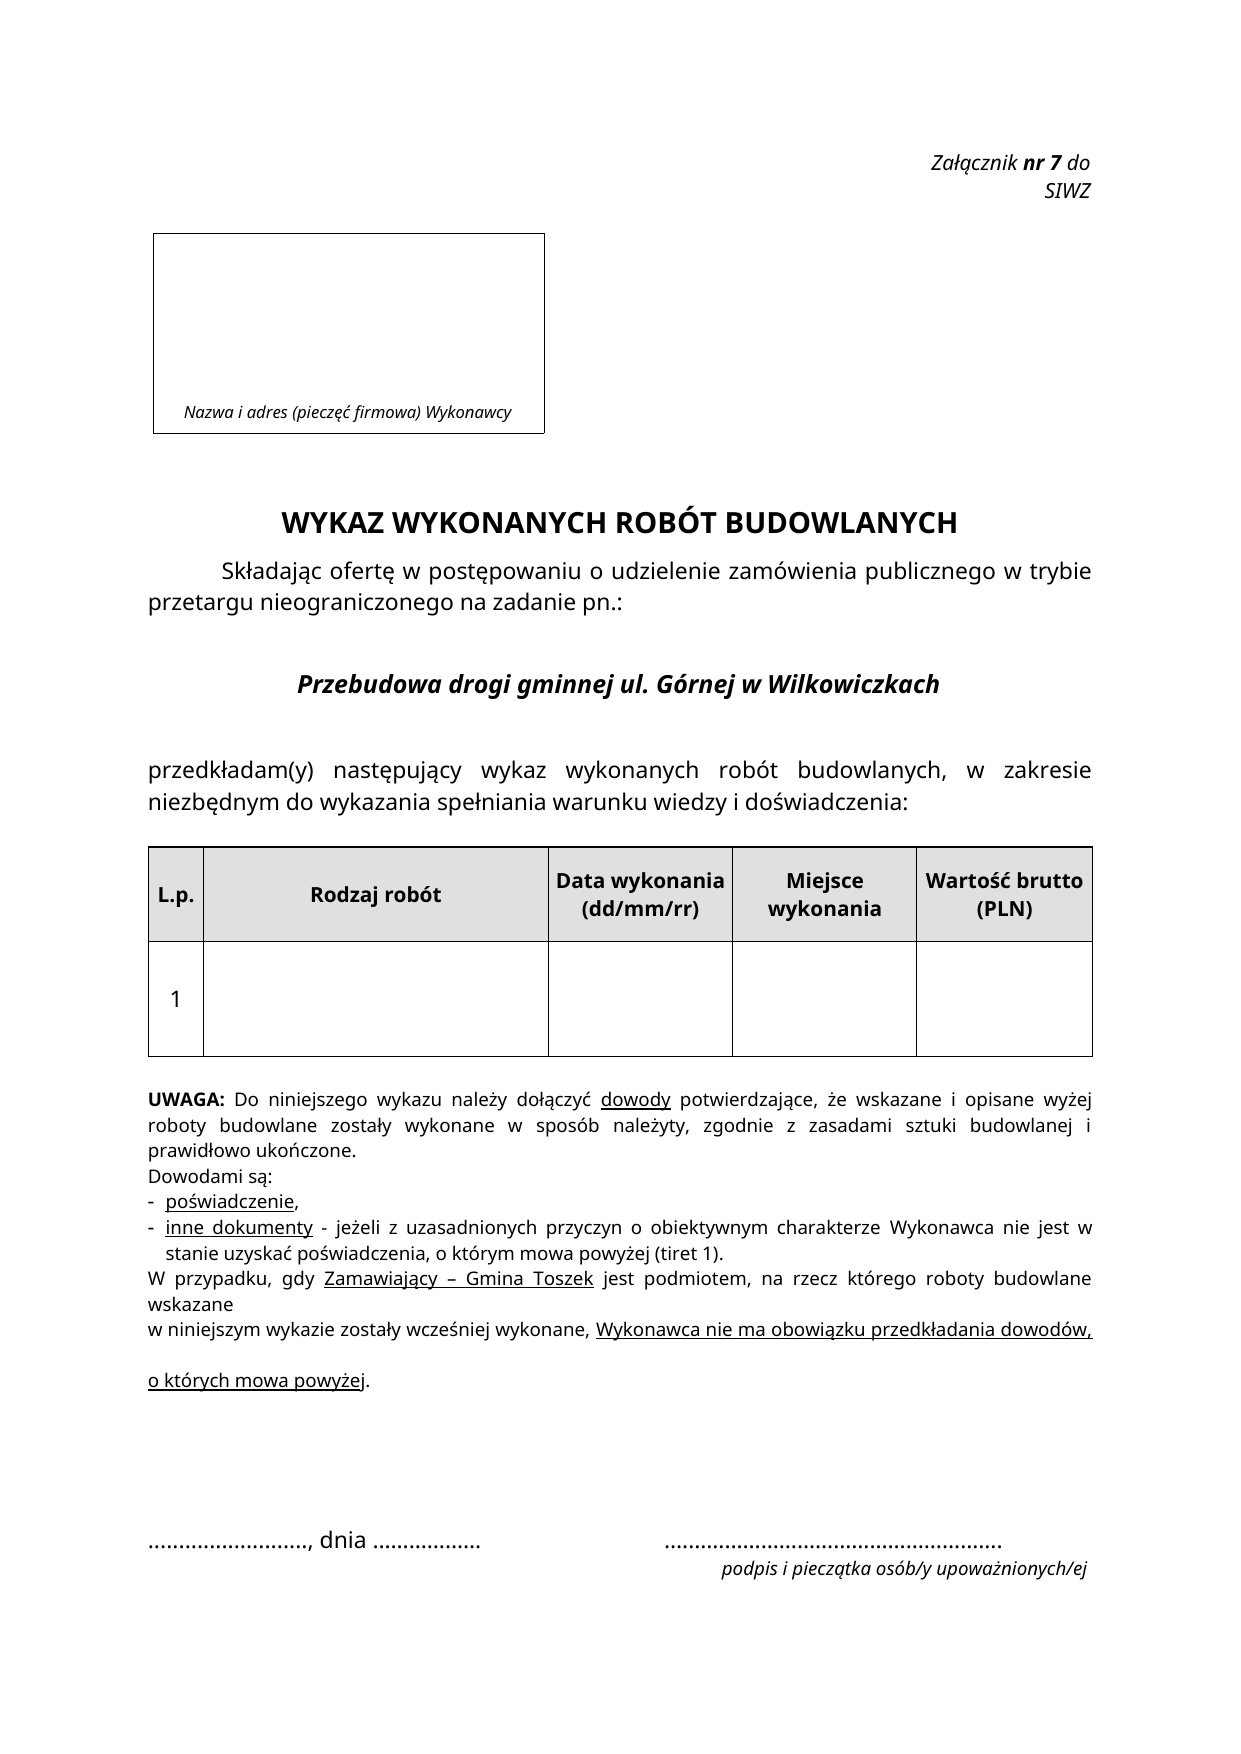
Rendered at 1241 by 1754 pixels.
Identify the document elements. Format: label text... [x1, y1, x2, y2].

text przedkładam(y) następujący wykaz wykonanych robót budowlanych, w zakresie niezbędnym do wykazania spełniania warunku wiedzy i doświadczenia: [148, 754, 1093, 817]
text UWAGA: Do niniejszego wykazu należy dołączyć dowody potwierdzające, że wskazane i opisane wyżej roboty budowlane zostały wykonane w sposób należyty, zgodnie z zasadami sztuki budowlanej i prawidłowo ukończone. [148, 1087, 1093, 1163]
text Załącznik nr 7 do SIWZ [517, 148, 1093, 204]
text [221, 1555, 1093, 1606]
text WYKAZ WYKONANYCH ROBÓT BUDOWLANYCH [148, 503, 1093, 542]
text Przebudowa drogi gminnej ul. Górnej w Wilkowiczkach [148, 667, 1093, 701]
table_header Nazwa i adres (pieczęć firmowa) Wykonawcy [154, 234, 544, 433]
text Składając ofertę w postępowaniu o udzielenie zamówienia publicznego w trybie przetargu nieograniczonego na zadanie pn.: [148, 555, 1093, 617]
text Dowodami są: [148, 1163, 1093, 1189]
table_header Data wykonania (dd/mm/rr) [549, 848, 732, 941]
table_cell [204, 942, 548, 1056]
table_header Wartość brutto (PLN) [917, 848, 1092, 941]
text .........................., dnia ……………… .………………………………………………. [148, 1523, 1093, 1555]
table_header L.p. [149, 848, 203, 941]
list inne dokumenty - jeżeli z uzasadnionych przyczyn o obiektywnym charakterze Wykonawca nie jest w stanie uzyskać poświadczenia, o którym mowa powyżej (tiret 1). [148, 1214, 1093, 1265]
table_header Rodzaj robót [204, 848, 548, 941]
table_header Miejsce wykonania [733, 848, 916, 941]
table_cell [917, 942, 1092, 1056]
table_cell 1 [149, 942, 203, 1056]
text W przypadku, gdy Zamawiający – Gmina Toszek jest podmiotem, na rzecz którego roboty budowlane wskazane w niniejszym wykazie zostały wcześniej wykonane, Wykonawca nie ma obowiązku przedkładania dowodów, o których mowa powyżej. [148, 1265, 1093, 1393]
table_cell [549, 942, 732, 1056]
list poświadczenie, [148, 1189, 1093, 1214]
table_cell [733, 942, 916, 1056]
